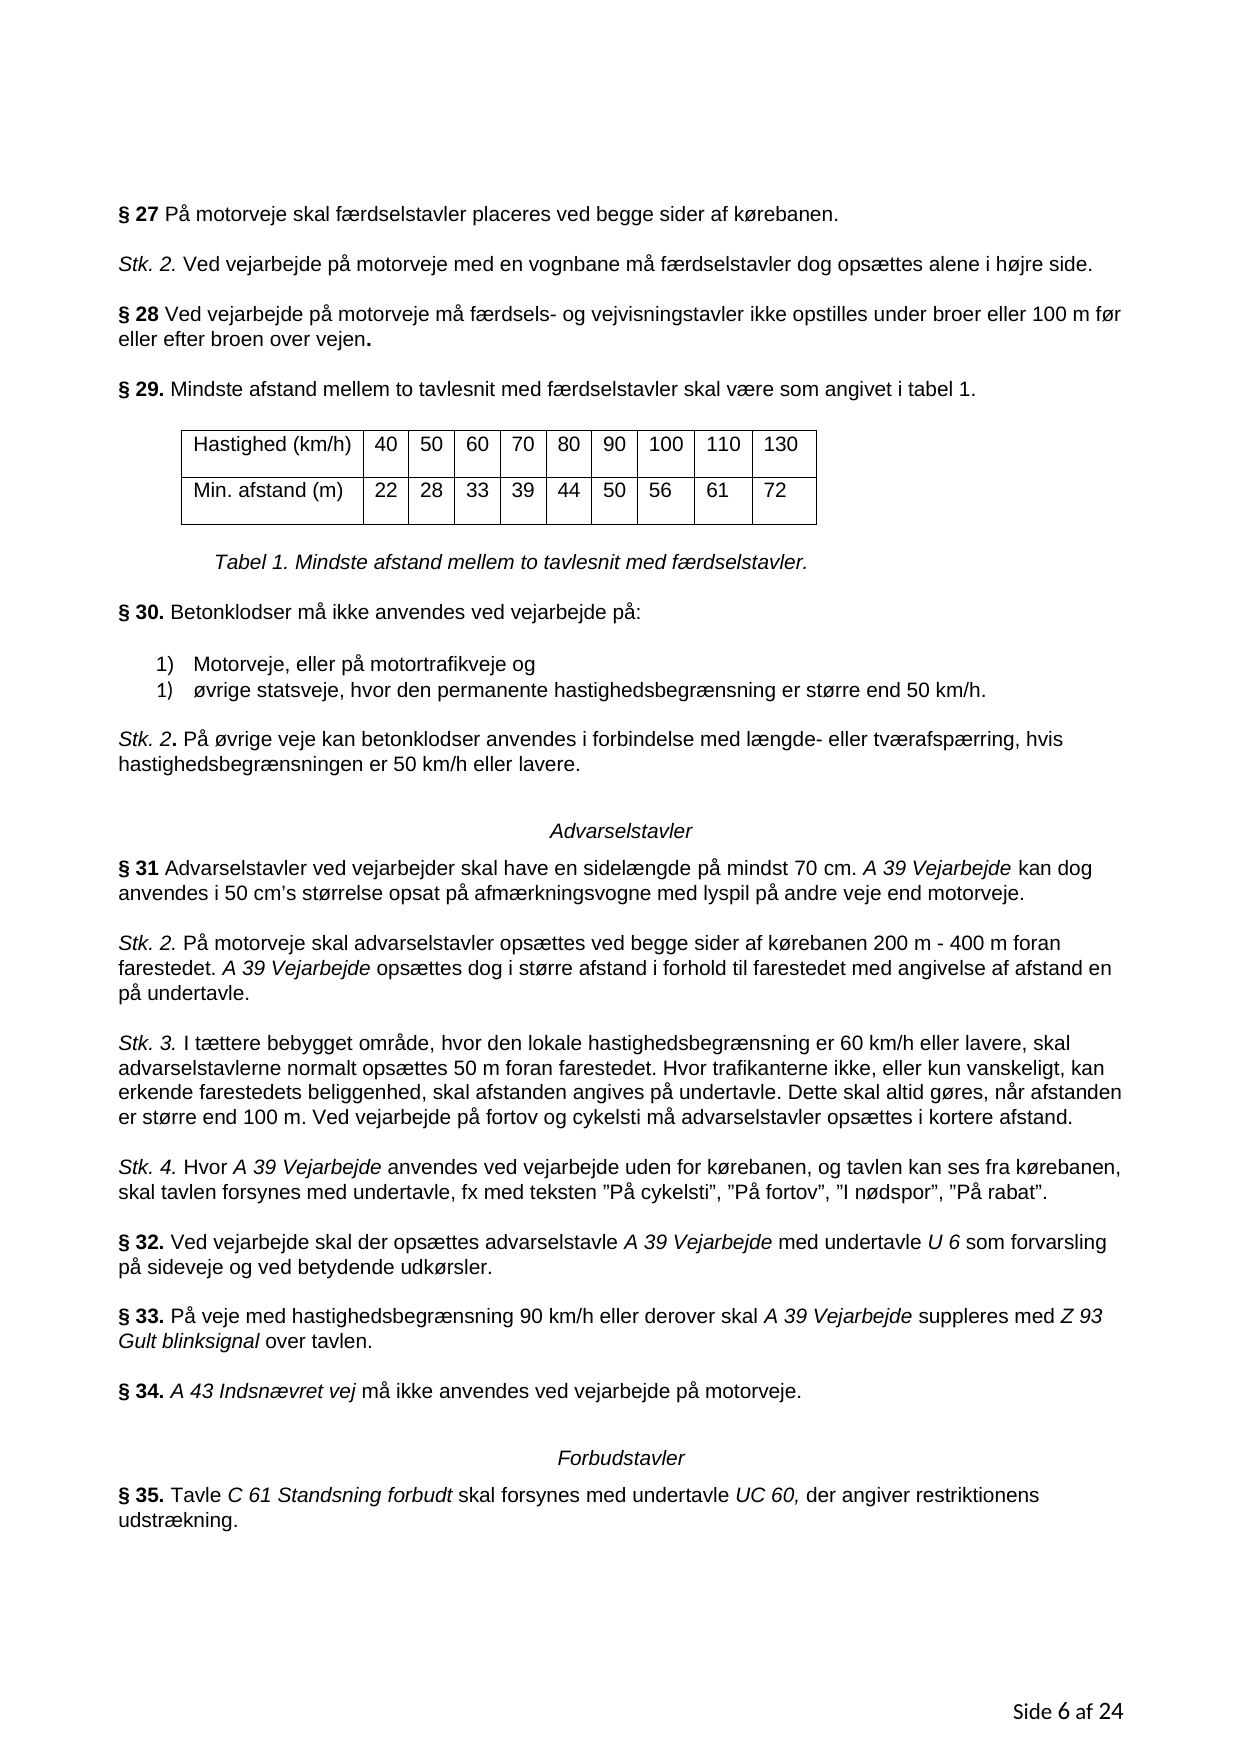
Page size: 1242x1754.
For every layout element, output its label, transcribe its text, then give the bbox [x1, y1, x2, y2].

text § 28 Ved vejarbejde på motorveje må færdsels- og vejvisningstavler ikke opstilles under broer eller 100 m før eller efter broen over vejen. [118, 302, 1123, 351]
table_cell 22 [364, 478, 408, 524]
text Stk. 2. På motorveje skal advarselstavler opsættes ved begge sider af kørebanen 200 m - 400 m foran farestedet. A 39 Vejarbejde opsættes dog i større afstand i forhold til farestedet med angivelse af afstand en på undertavle. [118, 931, 1123, 1004]
text § 29. Mindste afstand mellem to tavlesnit med færdselstavler skal være som angivet i tabel 1. [118, 376, 1123, 400]
table_header 90 [592, 431, 637, 477]
table_header 50 [409, 431, 454, 477]
text § 27 På motorveje skal færdselstavler placeres ved begge sider af kørebanen. [118, 202, 1123, 226]
list øvrige statsveje, hvor den permanente hastighedsbegrænsning er større end 50 km/h. [156, 675, 1123, 702]
table_cell 28 [409, 478, 454, 524]
text Advarselstavler [118, 819, 1123, 843]
text § 32. Ved vejarbejde skal der opsættes advarselstavle A 39 Vejarbejde med undertavle U 6 som forvarsling på sideveje og ved betydende udkørsler. [118, 1229, 1123, 1278]
text Stk. 4. Hvor A 39 Vejarbejde anvendes ved vejarbejde uden for kørebanen, og tavlen kan ses fra kørebanen, skal tavlen forsynes med undertavle, fx med teksten ”På cykelsti”, ”På fortov”, ”I nødspor”, ”På rabat”. [118, 1155, 1123, 1204]
table_cell 33 [455, 478, 500, 524]
text § 33. På veje med hastighedsbegrænsning 90 km/h eller derover skal A 39 Vejarbejde suppleres med Z 93 Gult blinksignal over tavlen. [118, 1304, 1123, 1353]
table_header 110 [695, 431, 752, 477]
table_header 80 [547, 431, 591, 477]
table_header 60 [455, 431, 500, 477]
text § 34. A 43 Indsnævret vej må ikke anvendes ved vejarbejde på motorveje. [118, 1379, 1123, 1403]
text Stk. 2. Ved vejarbejde på motorveje med en vognbane må færdselstavler dog opsættes alene i højre side. [118, 252, 1123, 276]
table_header 70 [501, 431, 546, 477]
table_header 40 [364, 431, 408, 477]
text Tabel 1. Mindste afstand mellem to tavlesnit med færdselstavler. [193, 550, 1123, 574]
table_cell 39 [501, 478, 546, 524]
table_cell 50 [592, 478, 637, 524]
table_cell 56 [638, 478, 694, 524]
text Stk. 2. På øvrige veje kan betonklodser anvendes i forbindelse med længde- eller tværafspærring, hvis hastighedsbegrænsningen er 50 km/h eller lavere. [118, 727, 1123, 776]
table_cell 72 [753, 478, 816, 524]
table_cell 44 [547, 478, 591, 524]
text Forbudstavler [118, 1445, 1123, 1469]
table_cell 61 [695, 478, 752, 524]
text § 30. Betonklodser må ikke anvendes ved vejarbejde på: [118, 600, 1123, 624]
text § 35. Tavle C 61 Standsning forbudt skal forsynes med undertavle UC 60, der angiver restriktionens udstrækning. [118, 1483, 1123, 1532]
table_header 100 [638, 431, 694, 477]
table_header Hastighed (km/h) [182, 431, 363, 477]
table_header 130 [753, 431, 816, 477]
text Stk. 3. I tættere bebygget område, hvor den lokale hastighedsbegrænsning er 60 km/h eller lavere, skal advarselstavlerne normalt opsættes 50 m foran farestedet. Hvor trafikanterne ikke, eller kun vanskeligt, kan erkende farestedets beliggenhed, skal afstanden angives på undertavle. Dette skal altid gøres, når afstanden er større end 100 m. Ved vejarbejde på fortov og cykelsti må advarselstavler opsættes i kortere afstand. [118, 1030, 1123, 1129]
table_cell Min. afstand (m) [182, 478, 363, 524]
text § 31 Advarselstavler ved vejarbejder skal have en sidelængde på mindst 70 cm. A 39 Vejarbejde kan dog anvendes i 50 cm’s størrelse opsat på afmærkningsvogne med lyspil på andre veje end motorveje. [118, 856, 1123, 905]
list Motorveje, eller på motortrafikveje og [156, 648, 1123, 675]
